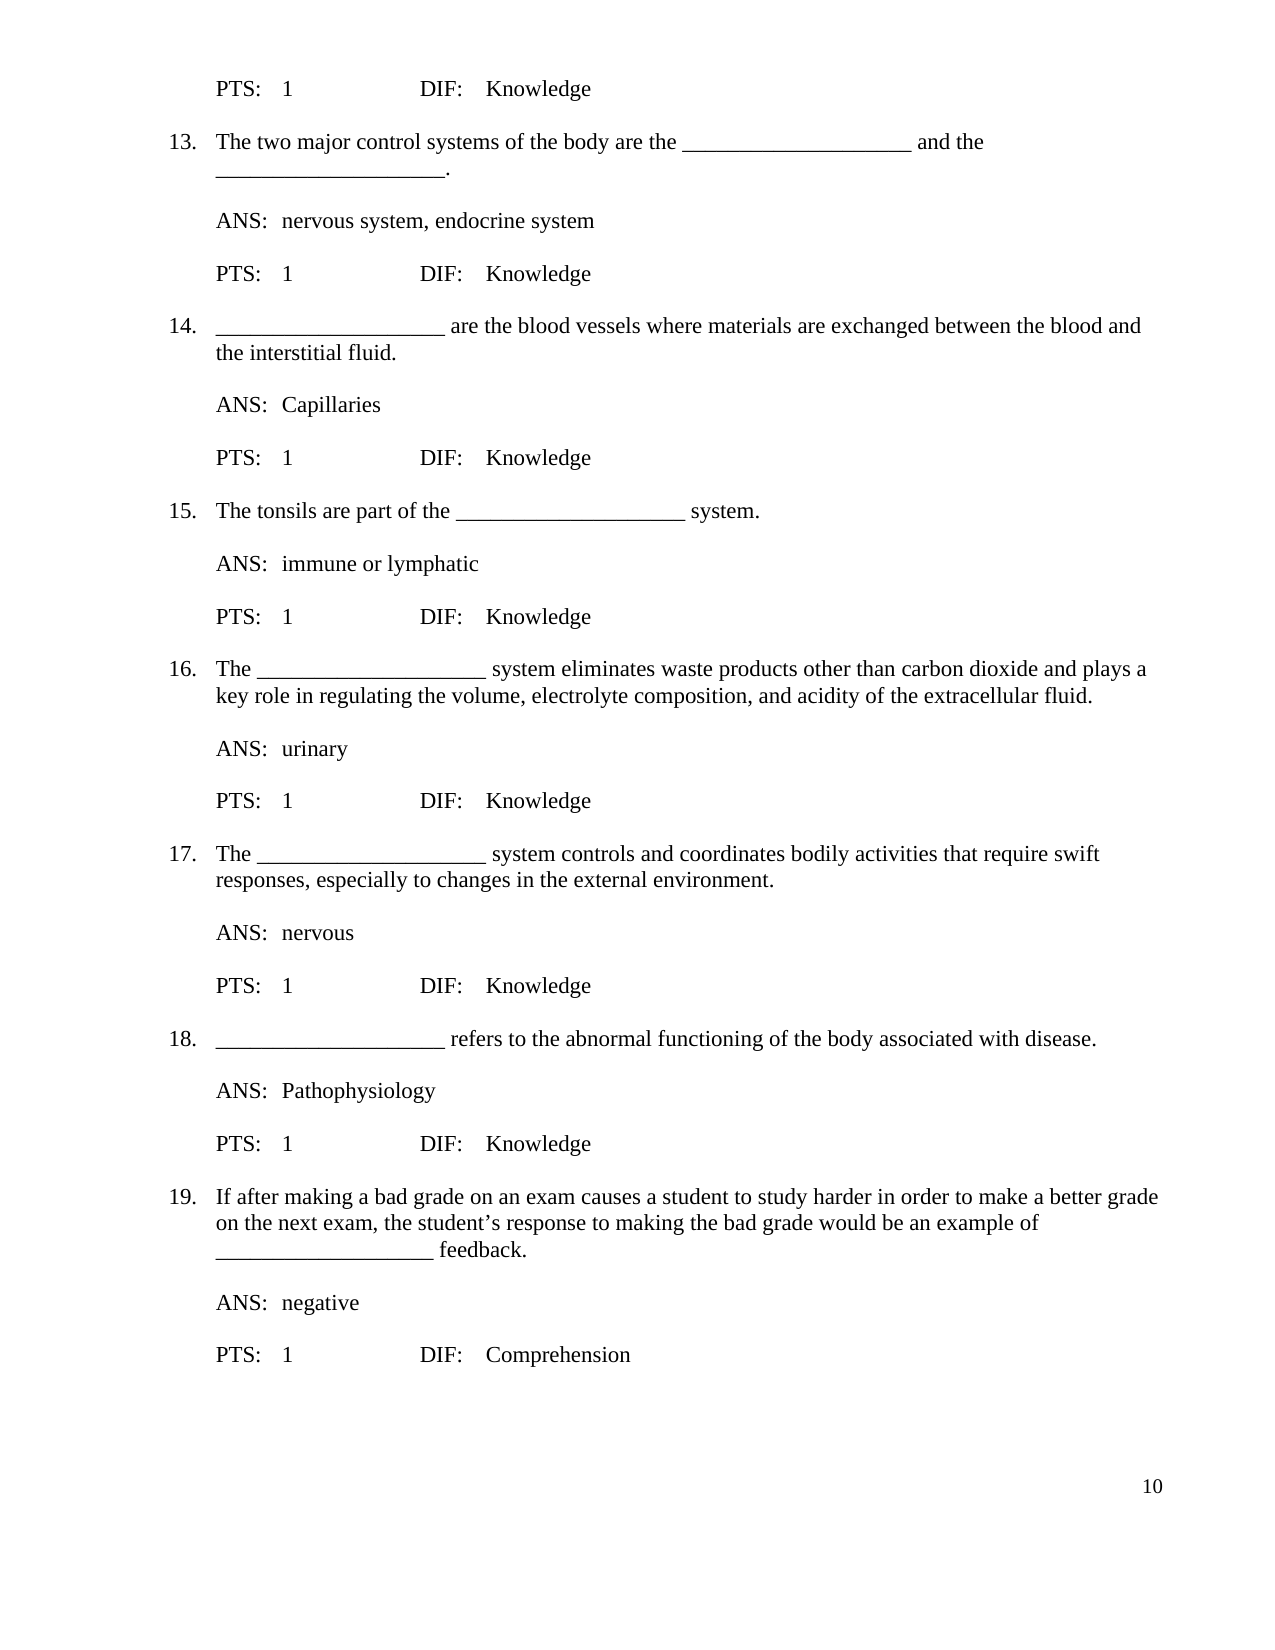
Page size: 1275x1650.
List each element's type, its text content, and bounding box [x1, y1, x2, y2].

text 15. The tonsils are part of the ____________________ system. [150, 497, 1162, 523]
text PTS: 1 DIF: Knowledge [216, 444, 1162, 471]
text ANS: Pathophysiology [216, 1078, 1162, 1104]
text 17. The ____________________ system controls and coordinates bodily activities that require swift responses, especially to changes in the external environment. [150, 840, 1162, 893]
text 13. The two major control systems of the body are the ____________________ and the ____________________. [150, 128, 1162, 180]
text 18. ____________________ refers to the abnormal functioning of the body associated with disease. [150, 1025, 1162, 1051]
text PTS: 1 DIF: Knowledge [216, 787, 1162, 814]
text ANS: immune or lymphatic [216, 550, 1162, 576]
text PTS: 1 DIF: Knowledge [216, 260, 1162, 286]
text ANS: negative [216, 1289, 1162, 1315]
text ANS: Capillaries [216, 392, 1162, 418]
text 19. If after making a bad grade on an exam causes a student to study harder in order to make a better grade on the next exam, the student’s response to making the bad grade would be an example of ___________________ feedback. [150, 1183, 1162, 1262]
text ANS: urinary [216, 734, 1162, 761]
text PTS: 1 DIF: Knowledge [216, 1130, 1162, 1157]
text PTS: 1 DIF: Knowledge [216, 75, 1162, 101]
text PTS: 1 DIF: Knowledge [216, 972, 1162, 998]
text PTS: 1 DIF: Comprehension [216, 1341, 1162, 1368]
text PTS: 1 DIF: Knowledge [216, 603, 1162, 629]
text ANS: nervous system, endocrine system [216, 207, 1162, 233]
text ANS: nervous [216, 919, 1162, 946]
text 14. ____________________ are the blood vessels where materials are exchanged between the blood and the interstitial fluid. [150, 312, 1162, 365]
text 16. The ____________________ system eliminates waste products other than carbon dioxide and plays a key role in regulating the volume, electrolyte composition, and acidity of the extracellular fluid. [150, 655, 1162, 708]
